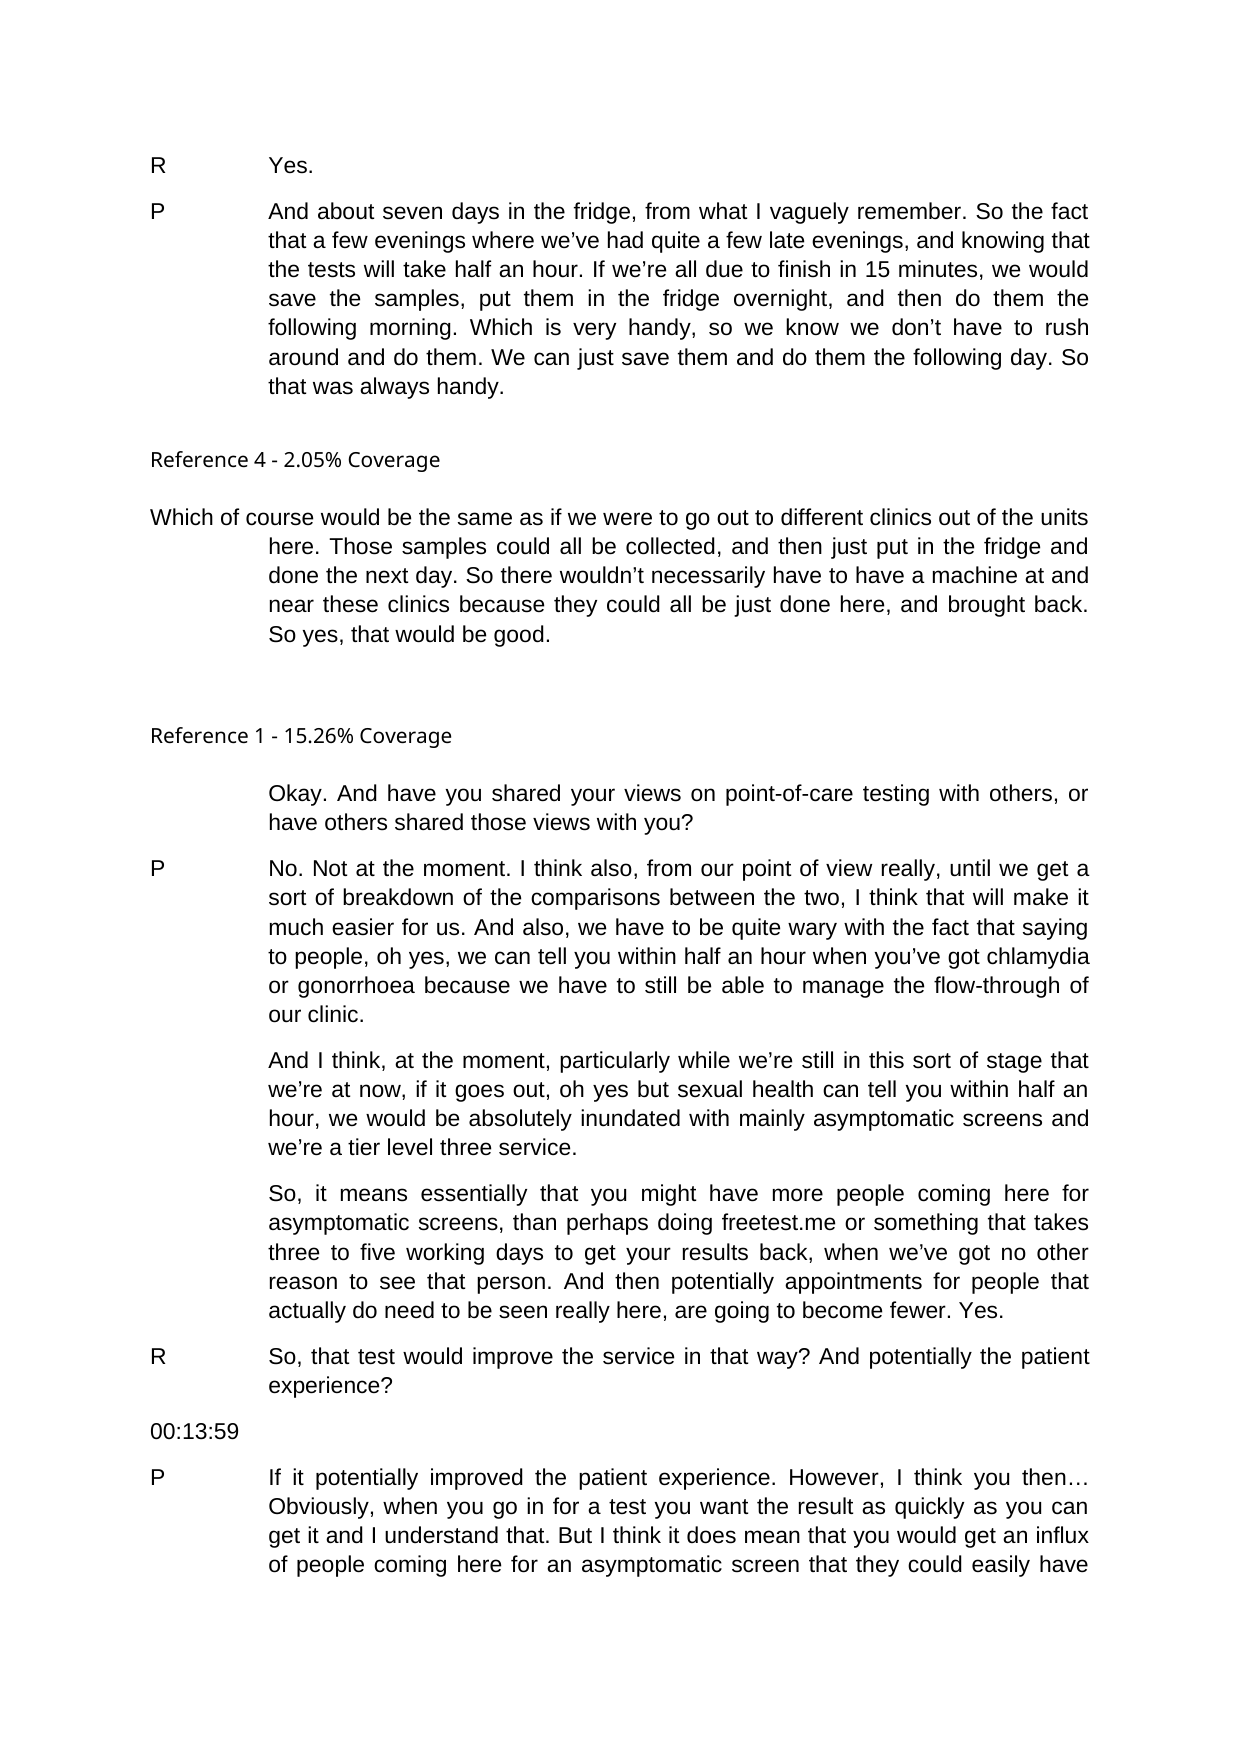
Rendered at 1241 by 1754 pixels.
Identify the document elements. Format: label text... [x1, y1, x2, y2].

text And I think, at the moment, particularly while we’re still in this sort of stage that we’re at now, if it goes out, oh yes but sexual health can tell you within half an hour, we would be absolutely inundated with mainly asymptomatic screens and we’re a tier level three service. [150, 1045, 1090, 1162]
text P No. Not at the moment. I think also, from our point of view really, until we get a sort of breakdown of the comparisons between the two, I think that will make it much easier for us. And also, we have to be quite wary with the fact that saying to people, oh yes, we can tell you within half an hour when you’ve got chlamydia or gonorrhoea because we have to still be able to manage the flow-through of our clinic. [150, 853, 1090, 1028]
text R So, that test would improve the service in that way? And potentially the patient experience? [150, 1341, 1090, 1399]
text 00:13:59 [150, 1416, 1090, 1445]
text Reference 4 - 2.05% Coverage [150, 445, 1090, 473]
text P And about seven days in the fridge, from what I vaguely remember. So the fact that a few evenings where we’ve had quite a few late evenings, and knowing that the tests will take half an hour. If we’re all due to finish in 15 minutes, we would save the samples, put them in the fridge overnight, and then do them the following morning. Which is very handy, so we know we don’t have to rush around and do them. We can just save them and do them the following day. So that was always handy. [150, 196, 1090, 400]
text Which of course would be the same as if we were to go out to different clinics out of the units here. Those samples could all be collected, and then just put in the fridge and done the next day. So there wouldn’t necessarily have to have a machine at and near these clinics because they could all be just done here, and brought back. So yes, that would be good. [150, 502, 1090, 648]
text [150, 1462, 1090, 1578]
text Reference 1 - 15.26% Coverage [150, 721, 1090, 750]
text R Yes. [150, 150, 1090, 179]
text Okay. And have you shared your views on point-of-care testing with others, or have others shared those views with you? [150, 778, 1090, 837]
text So, it means essentially that you might have more people coming here for asymptomatic screens, than perhaps doing freetest.me or something that takes three to five working days to get your results back, when we’ve got no other reason to see that person. And then potentially appointments for people that actually do need to be seen really here, are going to become fewer. Yes. [150, 1178, 1090, 1324]
